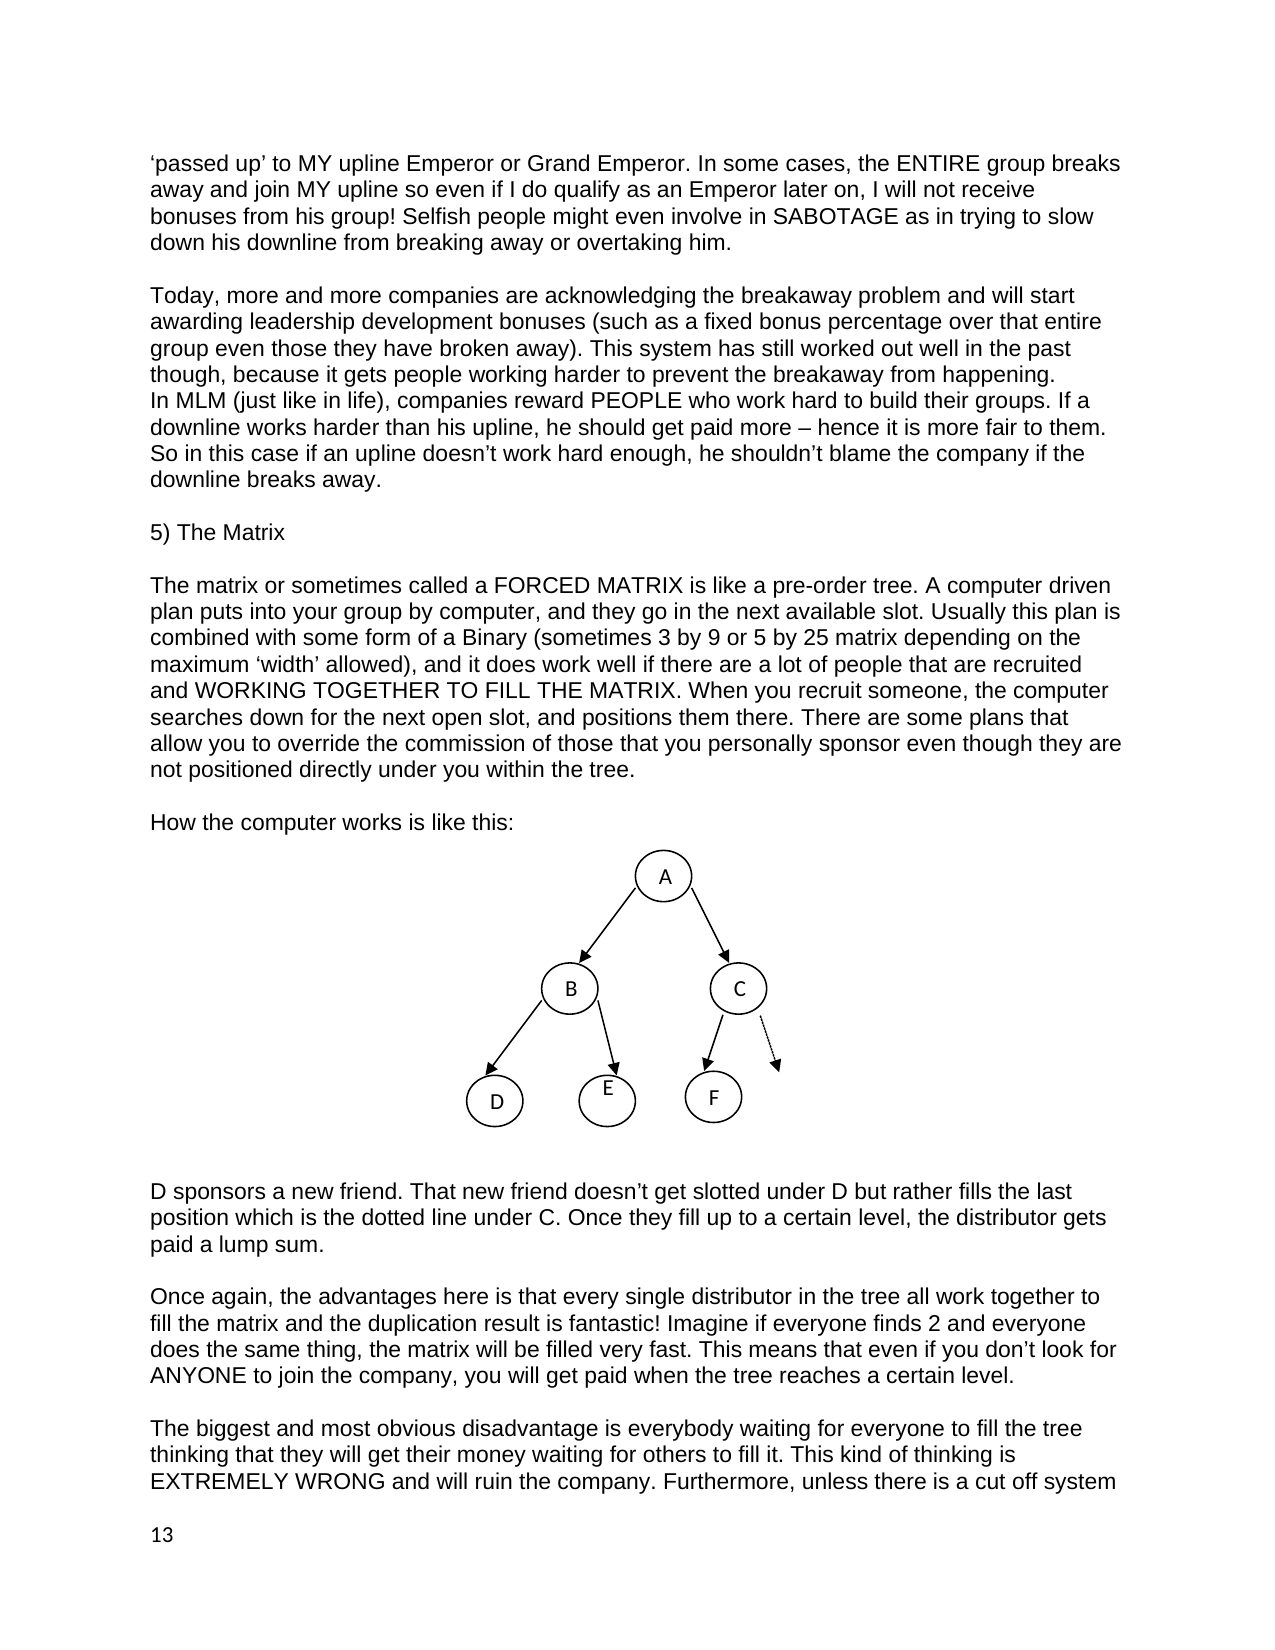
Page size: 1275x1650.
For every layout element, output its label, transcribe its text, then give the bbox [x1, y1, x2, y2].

text Today, more and more companies are acknowledging the breakaway problem and will start awarding leadership development bonuses (such as a fixed bonus percentage over that entire group even those they have broken away). This system has still worked out well in the past though, because it gets people working harder to prevent the breakaway from happening. [150, 282, 1125, 387]
text D sponsors a new friend. That new friend doesn’t get slotted under D but rather fills the last position which is the dotted line under C. Once they fill up to a certain level, the distributor gets paid a lump sum. [150, 1178, 1125, 1257]
text How the computer works is like this: [150, 809, 1125, 835]
text The matrix or sometimes called a FORCED MATRIX is like a pre-order tree. A computer driven plan puts into your group by computer, and they go in the next available slot. Usually this plan is combined with some form of a Binary (sometimes 3 by 9 or 5 by 25 matrix depending on the maximum ‘width’ allowed), and it does work well if there are a lot of people that are recruited and WORKING TOGETHER TO FILL THE MATRIX. When you recruit someone, the computer searches down for the next open slot, and positions them there. There are some plans that allow you to override the commission of those that you personally sponsor even though they are not positioned directly under you within the tree. [150, 572, 1125, 782]
text Once again, the advantages here is that every single distributor in the tree all work together to fill the matrix and the duplication result is fantastic! Imagine if everyone finds 2 and everyone does the same thing, the matrix will be filled very fast. This means that even if you don’t look for ANYONE to join the company, you will get paid when the tree reaches a certain level. [150, 1283, 1125, 1389]
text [150, 1415, 1125, 1494]
text 5) The Matrix [150, 519, 1125, 545]
text In MLM (just like in life), companies reward PEOPLE who work hard to build their groups. If a downline works harder than his upline, he should get paid more – hence it is more fair to them. So in this case if an upline doesn’t work hard enough, he shouldn’t blame the company if the downline breaks away. [150, 387, 1125, 493]
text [150, 150, 1125, 255]
